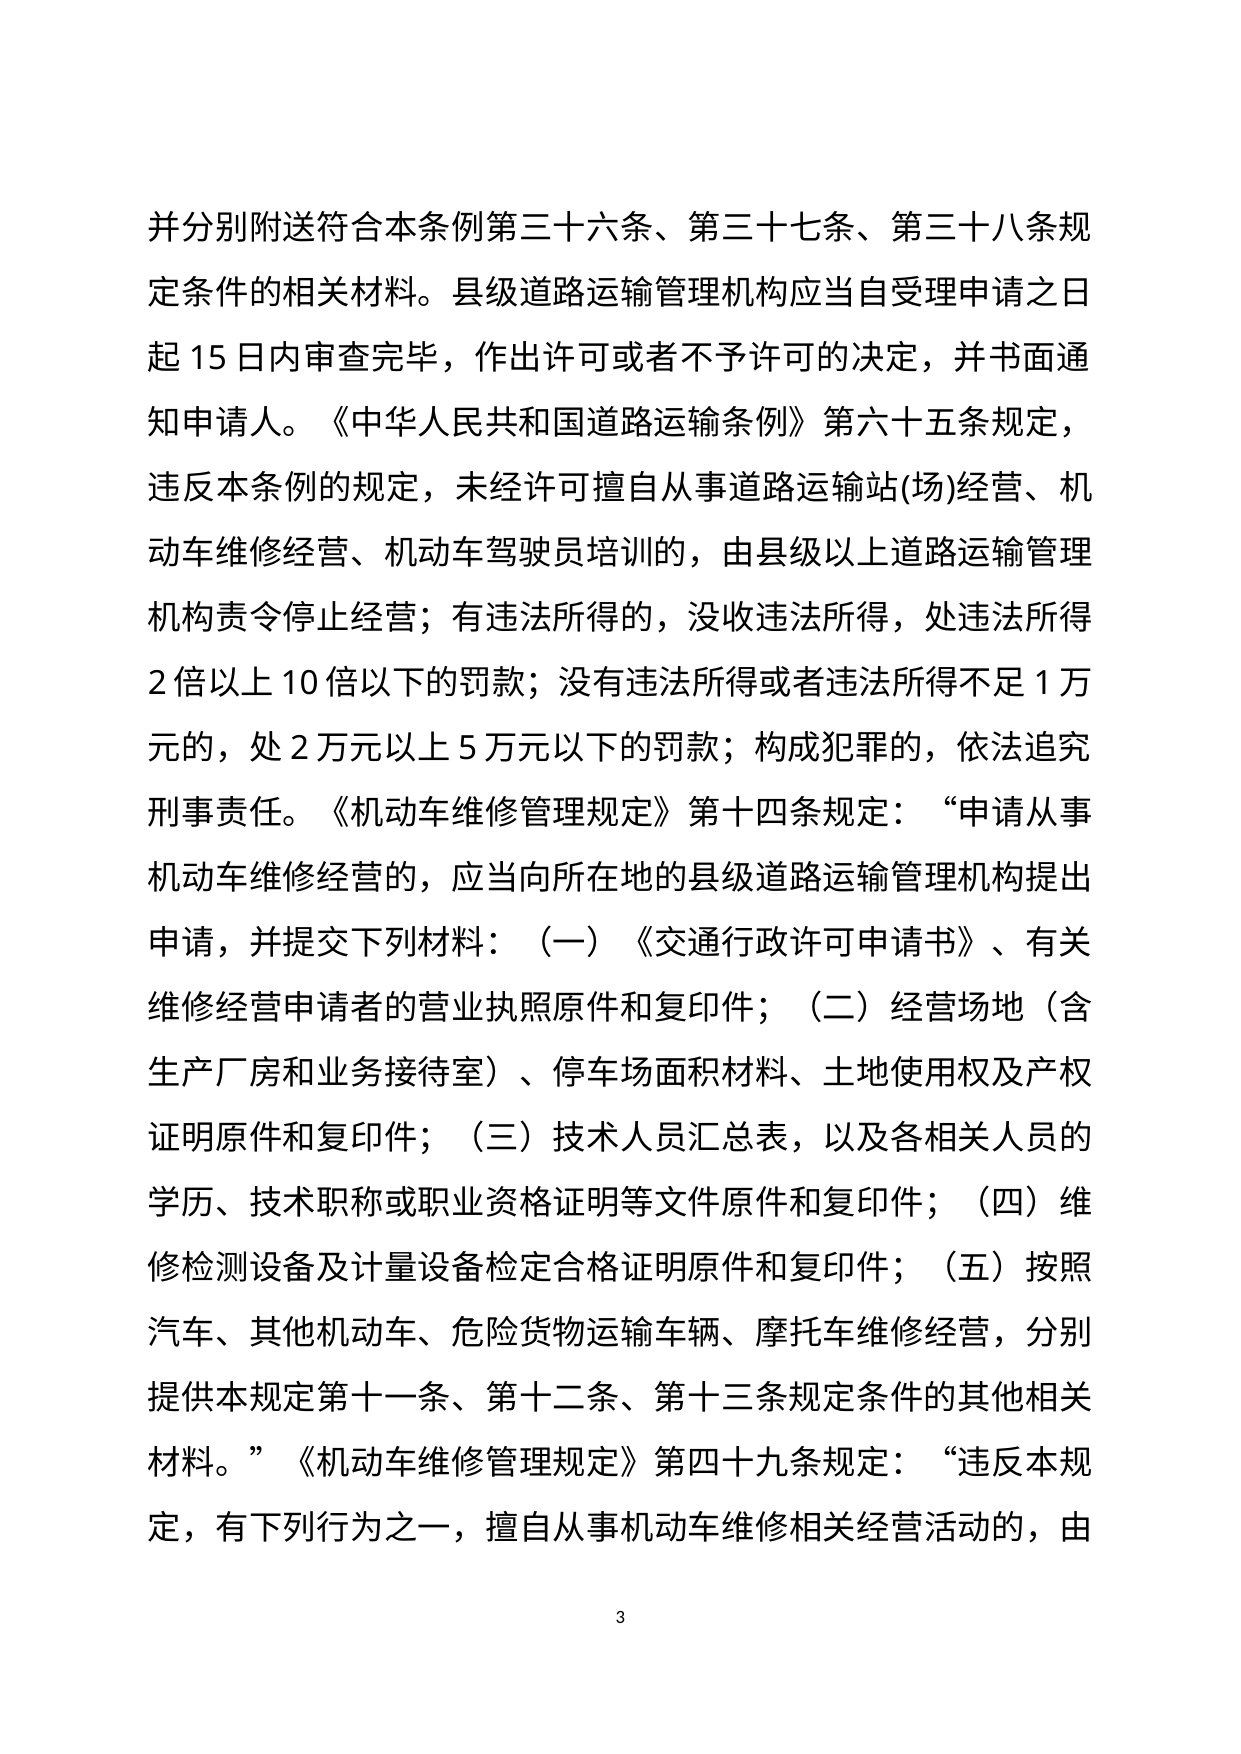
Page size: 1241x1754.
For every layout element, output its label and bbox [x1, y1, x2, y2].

text [148, 192, 1092, 1557]
